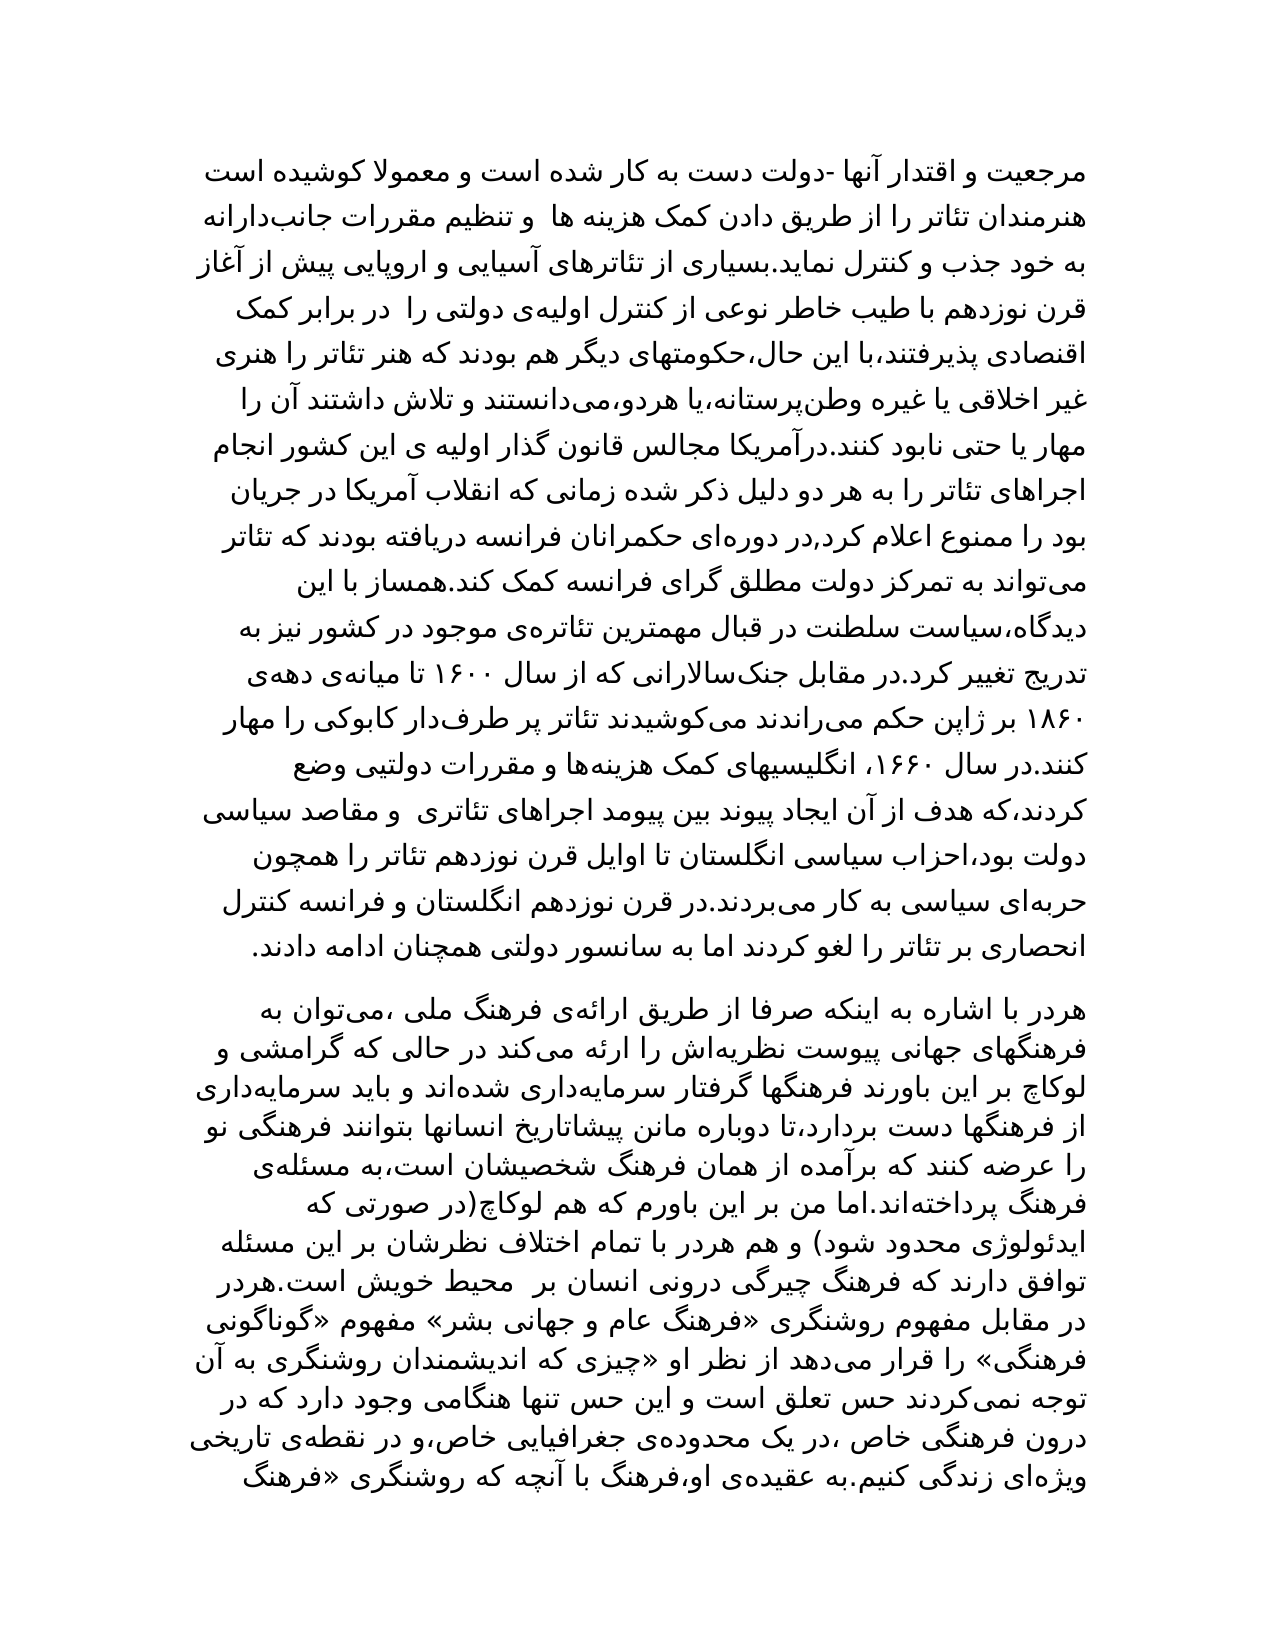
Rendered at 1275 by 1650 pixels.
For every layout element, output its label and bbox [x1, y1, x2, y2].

text [187, 992, 1087, 1493]
text [187, 150, 1087, 965]
